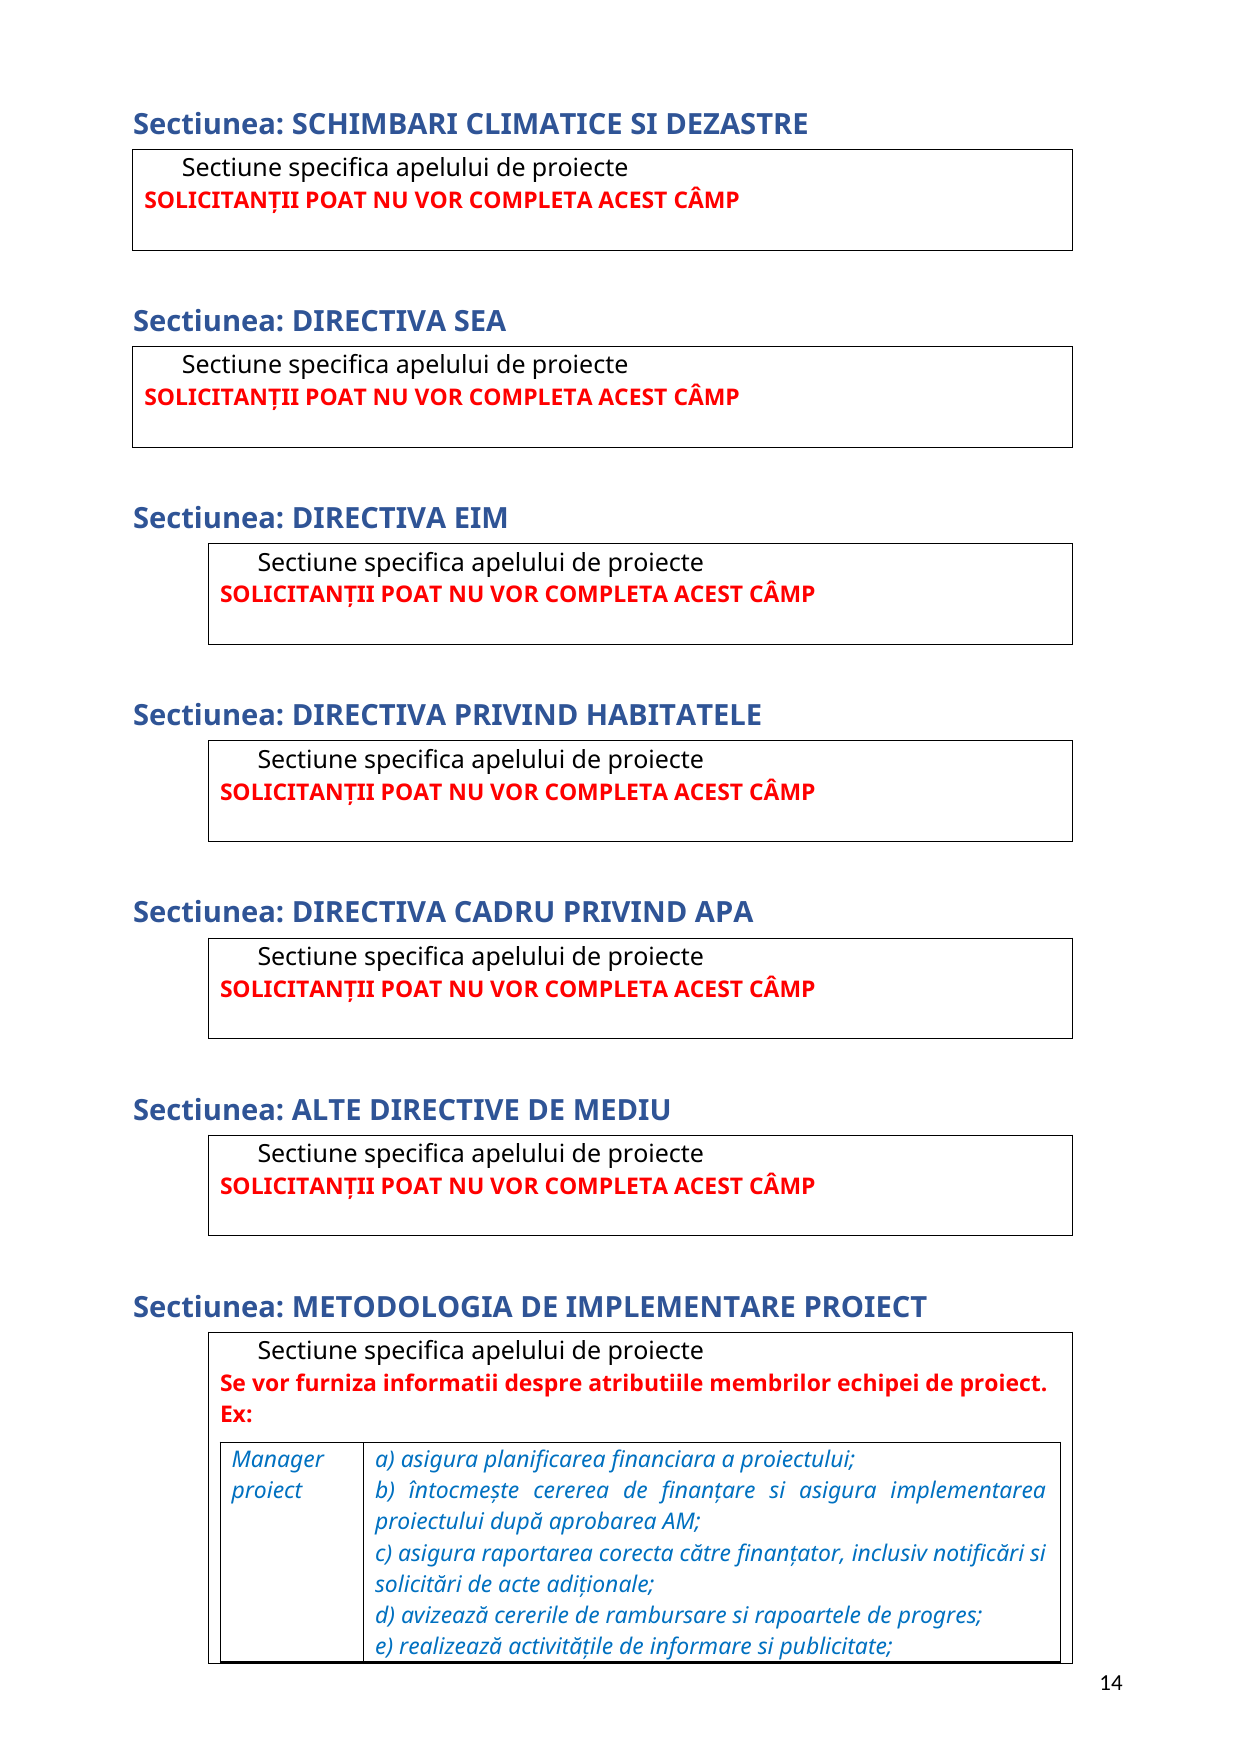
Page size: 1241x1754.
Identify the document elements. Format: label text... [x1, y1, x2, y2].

subtitle Sectiunea: SCHIMBARI CLIMATICE SI DEZASTRE [133, 103, 1122, 143]
table_header Sectiune specifica apelului de proiecte SOLICITANȚII POAT NU VOR COMPLETA ACEST CÂMP [133, 150, 1072, 249]
table_header Sectiune specifica apelului de proiecte SOLICITANȚII POAT NU VOR COMPLETA ACEST CÂMP [209, 544, 1072, 644]
subtitle Sectiunea: DIRECTIVA PRIVIND HABITATELE [133, 695, 1122, 734]
subtitle Sectiunea: METODOLOGIA DE IMPLEMENTARE PROIECT [133, 1286, 1122, 1326]
table_header Sectiune specifica apelului de proiecte SOLICITANȚII POAT NU VOR COMPLETA ACEST CÂMP [133, 347, 1072, 447]
subtitle Sectiunea: DIRECTIVA EIM [133, 498, 1122, 537]
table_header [209, 1333, 1072, 1662]
table_header Sectiune specifica apelului de proiecte SOLICITANȚII POAT NU VOR COMPLETA ACEST CÂMP [209, 741, 1072, 841]
table_header Sectiune specifica apelului de proiecte SOLICITANȚII POAT NU VOR COMPLETA ACEST CÂMP [209, 939, 1072, 1038]
table_header Sectiune specifica apelului de proiecte SOLICITANȚII POAT NU VOR COMPLETA ACEST CÂMP [209, 1136, 1072, 1235]
subtitle Sectiunea: ALTE DIRECTIVE DE MEDIU [133, 1089, 1122, 1128]
subtitle Sectiunea: DIRECTIVA CADRU PRIVIND APA [133, 892, 1122, 931]
subtitle Sectiunea: DIRECTIVA SEA [133, 301, 1122, 340]
